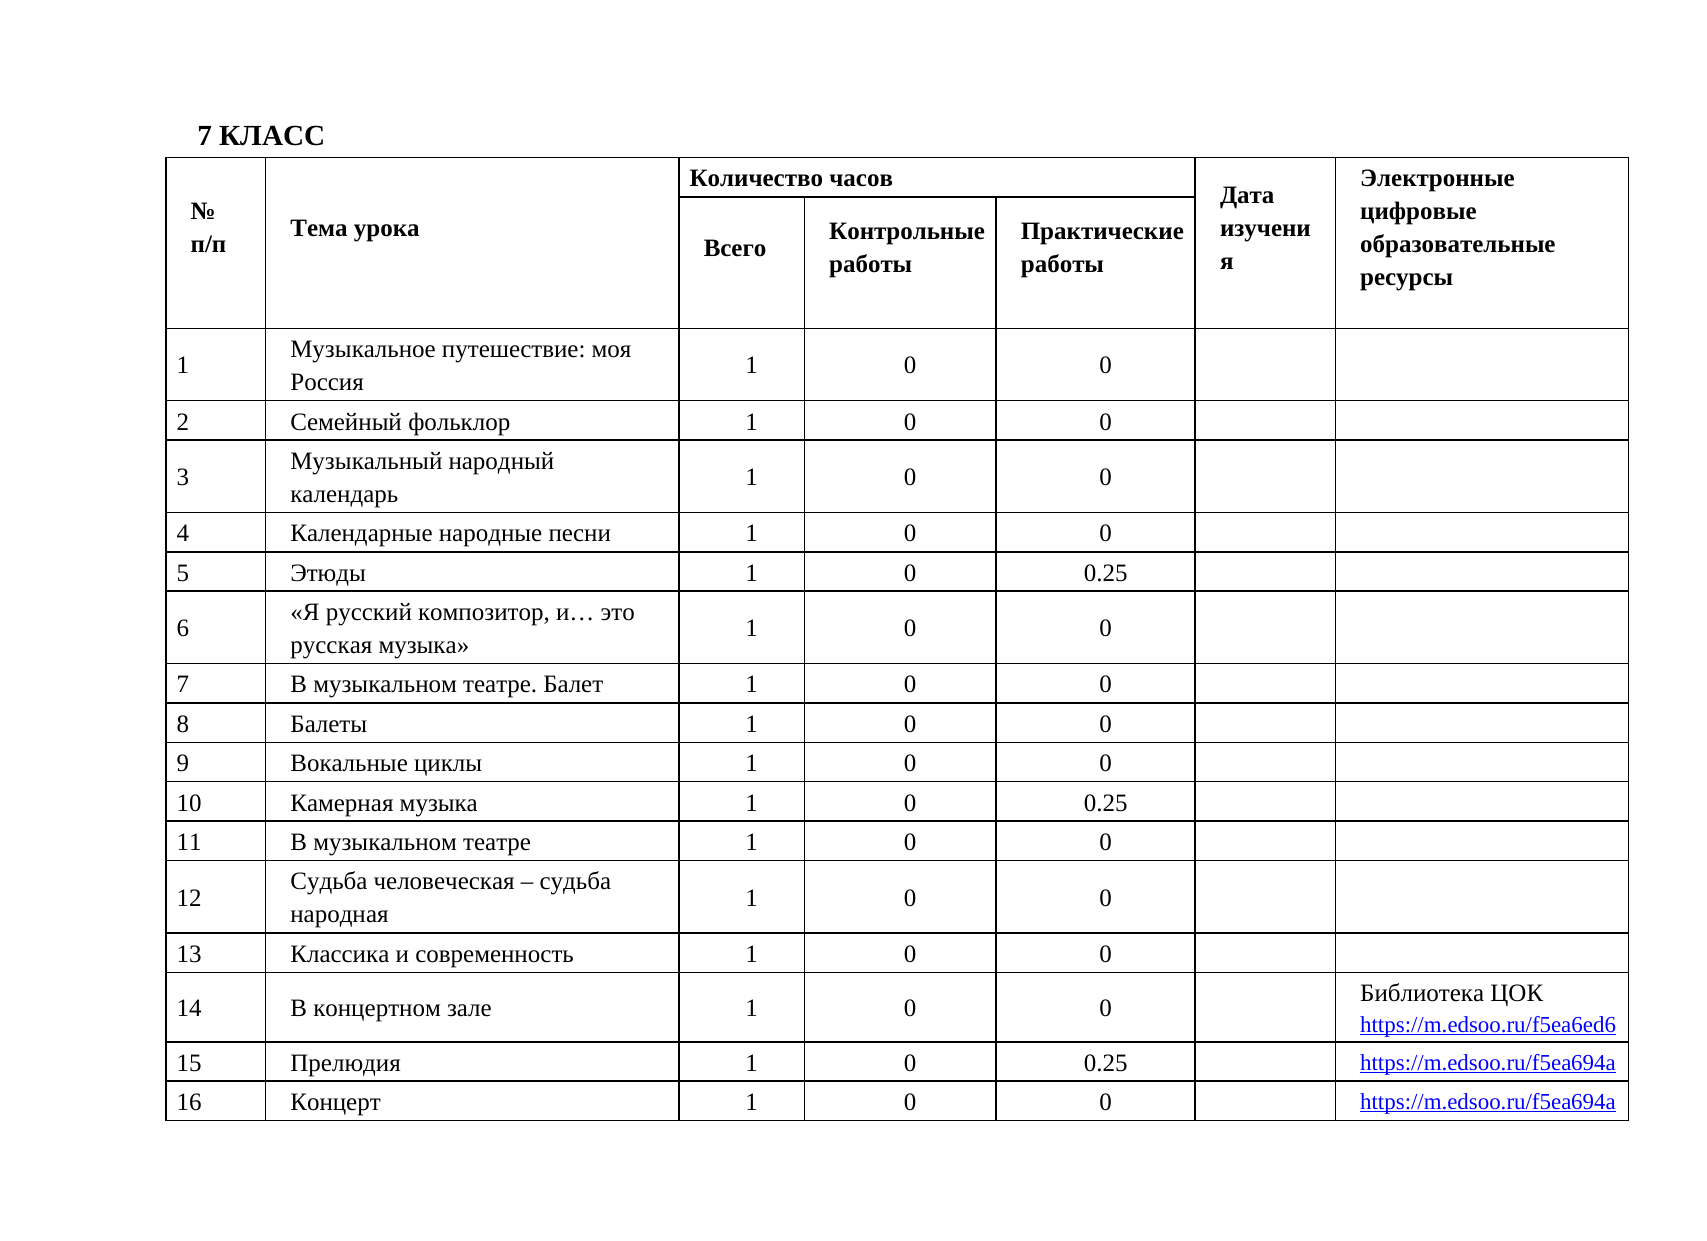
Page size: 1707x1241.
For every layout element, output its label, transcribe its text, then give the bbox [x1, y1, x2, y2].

table_cell 4 [167, 513, 265, 551]
table_cell 7 [167, 664, 265, 702]
table_cell Судьба человеческая – судьба народная [266, 861, 678, 932]
table_cell 3 [167, 441, 265, 512]
table_cell 0 [805, 664, 995, 702]
table_cell 1 [680, 553, 804, 590]
table_cell Концерт [266, 1082, 678, 1120]
table_header № п/п [167, 158, 265, 327]
table_cell 0 [997, 401, 1194, 439]
table_cell Музыкальный народный календарь [266, 441, 678, 512]
table_cell 1 [680, 664, 804, 702]
table_cell 16 [167, 1082, 265, 1120]
table_cell 14 [167, 973, 265, 1041]
table_cell Контрольные работы [805, 198, 995, 327]
table_cell 0.25 [997, 553, 1194, 590]
table_cell 0 [805, 743, 995, 781]
table_cell [1336, 782, 1628, 820]
table_cell 0 [997, 592, 1194, 663]
table_cell 1 [680, 782, 804, 820]
table_cell 0 [997, 1082, 1194, 1120]
table_cell [1336, 553, 1628, 590]
table_cell 0 [805, 822, 995, 859]
table_cell [1336, 861, 1628, 932]
table_cell [1196, 553, 1335, 590]
table_cell 0 [997, 934, 1194, 971]
table_cell [1196, 861, 1335, 932]
table_cell [1196, 401, 1335, 439]
table_cell «Я русский композитор, и… это русская музыка» [266, 592, 678, 663]
table_cell [1336, 934, 1628, 971]
table_cell 0 [805, 1043, 995, 1080]
table_cell Практические работы [997, 198, 1194, 327]
table_cell 1 [680, 513, 804, 551]
table_cell 0 [805, 441, 995, 512]
table_cell 1 [680, 1082, 804, 1120]
table_cell [1196, 592, 1335, 663]
table_cell 0 [805, 592, 995, 663]
table_cell Календарные народные песни [266, 513, 678, 551]
table_cell В музыкальном театре. Балет [266, 664, 678, 702]
table_cell 9 [167, 743, 265, 781]
table_cell В музыкальном театре [266, 822, 678, 859]
table_cell [1336, 704, 1628, 741]
table_cell В концертном зале [266, 973, 678, 1041]
table_cell [1336, 401, 1628, 439]
table_header Дата изучения [1196, 158, 1335, 327]
table_cell 1 [680, 861, 804, 932]
table_cell 2 [167, 401, 265, 439]
table_cell 0 [997, 664, 1194, 702]
table_cell [1196, 782, 1335, 820]
table_cell 0.25 [997, 1043, 1194, 1080]
table_cell Всего [680, 198, 804, 327]
table_cell 0 [997, 861, 1194, 932]
table_cell 1 [680, 704, 804, 741]
table_cell [1196, 934, 1335, 971]
table_cell 0 [997, 822, 1194, 859]
table_cell [1336, 441, 1628, 512]
table_cell 1 [680, 441, 804, 512]
table_cell [1196, 329, 1335, 400]
table_cell Библиотека ЦОК https://m.edsoo.ru/f5ea6ed6 [1336, 973, 1628, 1041]
table_cell [1196, 664, 1335, 702]
table_cell 0 [805, 513, 995, 551]
table_cell [1196, 513, 1335, 551]
table_cell 15 [167, 1043, 265, 1080]
table_cell Камерная музыка [266, 782, 678, 820]
table_header Тема урока [266, 158, 678, 327]
table_cell [1336, 329, 1628, 400]
table_cell 0 [805, 329, 995, 400]
table_cell 0 [997, 441, 1194, 512]
text 7 КЛАСС [190, 118, 1618, 152]
table_cell [1336, 513, 1628, 551]
table_cell Прелюдия [266, 1043, 678, 1080]
table_header Количество часов [680, 158, 1194, 196]
table_cell [1336, 743, 1628, 781]
table_cell [1196, 704, 1335, 741]
table_cell [1196, 822, 1335, 859]
table_cell [1196, 743, 1335, 781]
table_cell Семейный фольклор [266, 401, 678, 439]
table_cell 1 [680, 973, 804, 1041]
table_cell [1196, 441, 1335, 512]
table_cell 8 [167, 704, 265, 741]
table_cell 1 [680, 1043, 804, 1080]
table_cell 0 [805, 782, 995, 820]
table_cell 1 [680, 743, 804, 781]
table_cell [1196, 1043, 1335, 1080]
table_cell 0 [997, 973, 1194, 1041]
table_cell 0.25 [997, 782, 1194, 820]
table_cell https://m.edsoo.ru/f5ea694a [1336, 1043, 1628, 1080]
table_cell [1196, 1082, 1335, 1120]
table_cell 1 [680, 592, 804, 663]
table_cell Вокальные циклы [266, 743, 678, 781]
table_cell 1 [680, 822, 804, 859]
table_cell 1 [680, 401, 804, 439]
table_cell 13 [167, 934, 265, 971]
table_cell 0 [805, 934, 995, 971]
table_cell 11 [167, 822, 265, 859]
table_cell 10 [167, 782, 265, 820]
table_cell 12 [167, 861, 265, 932]
table_cell 0 [805, 553, 995, 590]
table_cell 1 [680, 934, 804, 971]
table_cell 0 [805, 401, 995, 439]
table_cell 1 [680, 329, 804, 400]
table_cell Классика и современность [266, 934, 678, 971]
table_cell 1 [167, 329, 265, 400]
table_cell 0 [805, 973, 995, 1041]
table_cell Балеты [266, 704, 678, 741]
table_cell Музыкальное путешествие: моя Россия [266, 329, 678, 400]
table_cell [1336, 822, 1628, 859]
table_cell 6 [167, 592, 265, 663]
table_cell 0 [997, 329, 1194, 400]
table_cell 5 [167, 553, 265, 590]
table_cell 0 [997, 743, 1194, 781]
table_cell Этюды [266, 553, 678, 590]
table_cell 0 [997, 704, 1194, 741]
table_cell [1196, 973, 1335, 1041]
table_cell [1336, 1082, 1628, 1120]
table_cell [1336, 592, 1628, 663]
table_cell 0 [997, 513, 1194, 551]
table_cell 0 [805, 861, 995, 932]
table_cell [1336, 664, 1628, 702]
table_header Электронные цифровые образовательные ресурсы [1336, 158, 1628, 327]
table_cell 0 [805, 1082, 995, 1120]
table_cell 0 [805, 704, 995, 741]
